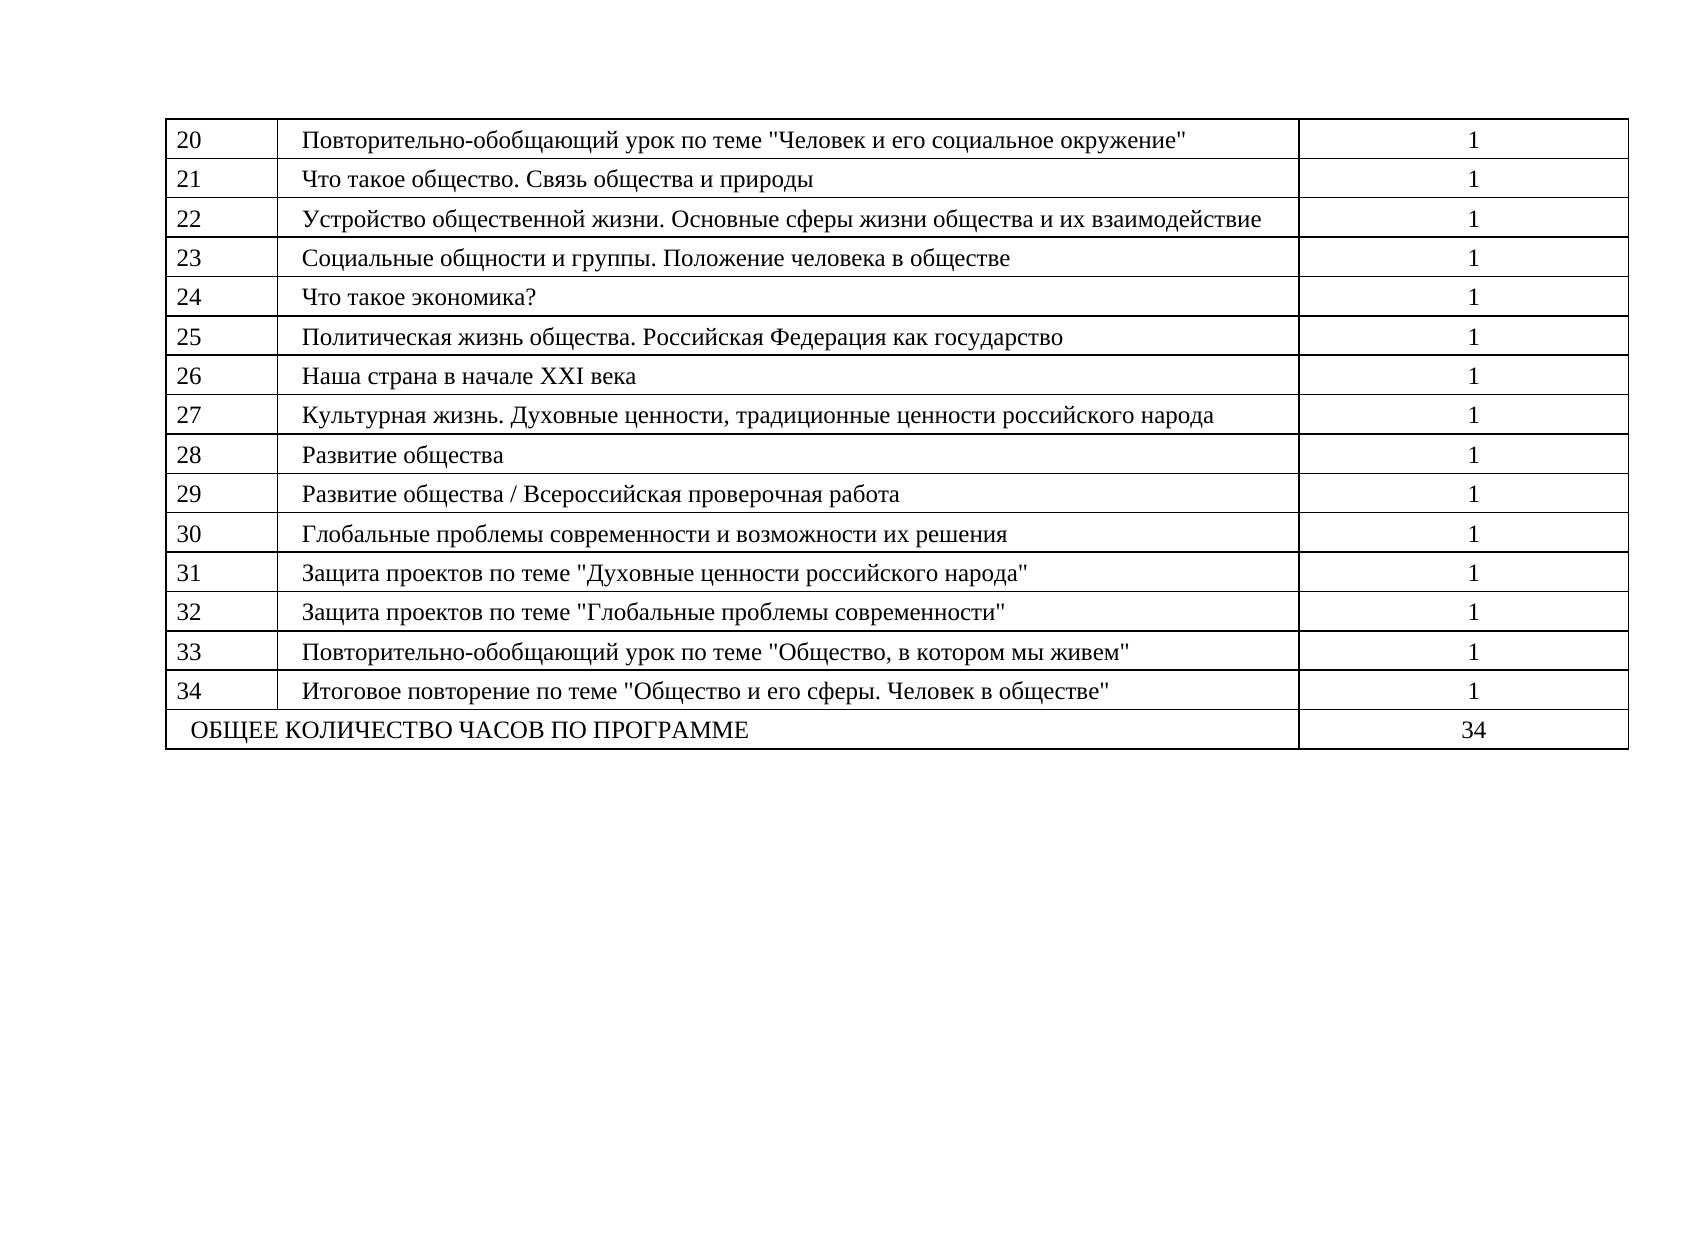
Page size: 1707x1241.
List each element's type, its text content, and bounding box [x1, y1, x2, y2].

table_cell Защита проектов по теме "Глобальные проблемы современности" [278, 592, 1298, 630]
table_cell 33 [167, 632, 277, 669]
table_cell 1 [1300, 120, 1628, 157]
table_cell 34 [1300, 710, 1628, 748]
table_cell 1 [1300, 198, 1628, 236]
table_cell 1 [1300, 435, 1628, 472]
table_cell ОБЩЕЕ КОЛИЧЕСТВО ЧАСОВ ПО ПРОГРАММЕ [167, 710, 1298, 748]
table_cell 1 [1300, 277, 1628, 315]
table_cell 1 [1300, 356, 1628, 394]
table_cell 1 [1300, 238, 1628, 276]
table_cell 1 [1300, 159, 1628, 197]
table_cell Что такое общество. Связь общества и природы [278, 159, 1298, 197]
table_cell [278, 120, 1298, 157]
table_cell Культурная жизнь. Духовные ценности, традиционные ценности российского народа [278, 395, 1298, 433]
table_cell 1 [1300, 592, 1628, 630]
table_cell Защита проектов по теме "Духовные ценности российского народа" [278, 553, 1298, 591]
table_cell Глобальные проблемы современности и возможности их решения [278, 513, 1298, 551]
table_cell 1 [1300, 553, 1628, 591]
table_cell 23 [167, 238, 277, 276]
table_cell Наша страна в начале XXI века [278, 356, 1298, 394]
table_cell 1 [1300, 632, 1628, 669]
table_cell 28 [167, 435, 277, 472]
table_cell 32 [167, 592, 277, 630]
table_cell 27 [167, 395, 277, 433]
table_cell 25 [167, 317, 277, 354]
table_cell 24 [167, 277, 277, 315]
table_cell Политическая жизнь общества. Российская Федерация как государство [278, 317, 1298, 354]
table_cell 1 [1300, 317, 1628, 354]
table_cell Социальные общности и группы. Положение человека в обществе [278, 238, 1298, 276]
table_cell Устройство общественной жизни. Основные сферы жизни общества и их взаимодействие [278, 198, 1298, 236]
table_cell Повторительно-обобщающий урок по теме "Общество, в котором мы живем" [278, 632, 1298, 669]
table_cell 26 [167, 356, 277, 394]
table_cell Что такое экономика? [278, 277, 1298, 315]
table_cell Развитие общества / Всероссийская проверочная работа [278, 474, 1298, 512]
table_cell 1 [1300, 513, 1628, 551]
table_cell 34 [167, 671, 277, 709]
table_cell 31 [167, 553, 277, 591]
table_cell 1 [1300, 395, 1628, 433]
table_cell 29 [167, 474, 277, 512]
table_cell 1 [1300, 671, 1628, 709]
table_cell Развитие общества [278, 435, 1298, 472]
table_cell 20 [167, 120, 277, 157]
table_cell 30 [167, 513, 277, 551]
table_cell 21 [167, 159, 277, 197]
table_cell Итоговое повторение по теме "Общество и его сферы. Человек в обществе" [278, 671, 1298, 709]
table_cell 1 [1300, 474, 1628, 512]
table_cell 22 [167, 198, 277, 236]
